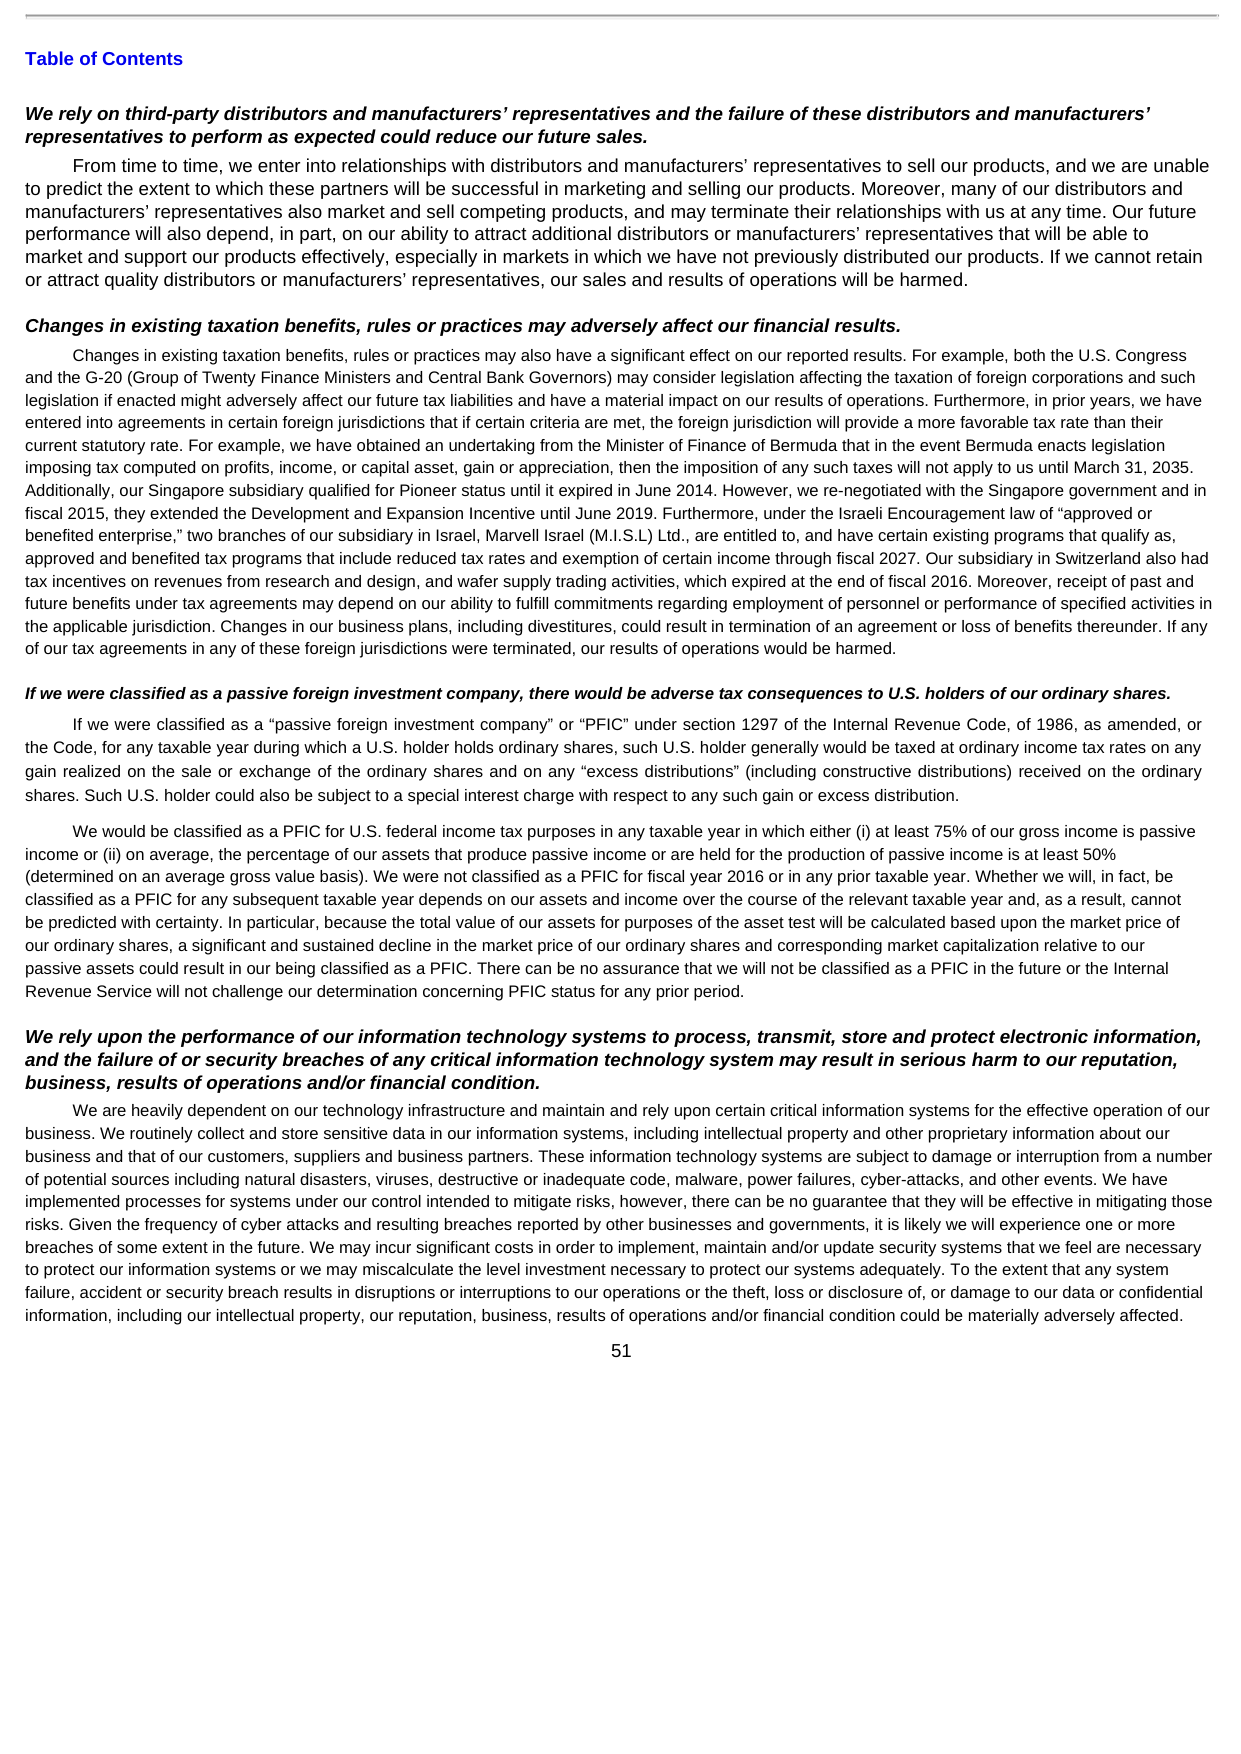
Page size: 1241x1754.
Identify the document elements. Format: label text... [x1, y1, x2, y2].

text Changes in existing taxation benefits, rules or practices may adversely affect our financial results. [25, 314, 1215, 336]
text We rely upon the performance of our information technology systems to process, transmit, store and protect electronic information, and the failure of or security breaches of any critical information technology system may result in serious harm to our reputation, business, results of operations and/or financial condition. [25, 1025, 1205, 1093]
text Changes in existing taxation benefits, rules or practices may also have a significant effect on our reported results. For example, both the U.S. Congress and the G-20 (Group of Twenty Finance Ministers and Central Bank Governors) may consider legislation affecting the taxation of foreign corporations and such legislation if enacted might adversely affect our future tax liabilities and have a material impact on our results of operations. Furthermore, in prior years, we have entered into agreements in certain foreign jurisdictions that if certain criteria are met, the foreign jurisdiction will provide a more favorable tax rate than their current statutory rate. For example, we have obtained an undertaking from the Minister of Finance of Bermuda that in the event Bermuda enacts legislation imposing tax computed on profits, income, or capital asset, gain or appreciation, then the imposition of any such taxes will not apply to us until March 31, 2035. Additionally, our Singapore subsidiary qualified for Pioneer status until it expired in June 2014. However, we re-negotiated with the Singapore government and in fiscal 2015, they extended the Development and Expansion Incentive until June 2019. Furthermore, under the Israeli Encouragement law of “approved or benefited enterprise,” two branches of our subsidiary in Israel, Marvell Israel (M.I.S.L) Ltd., are entitled to, and have certain existing programs that qualify as, approved and benefited tax programs that include reduced tax rates and exemption of certain income through fiscal 2027. Our subsidiary in Switzerland also had tax incentives on revenues from research and design, and wafer supply trading activities, which expired at the end of fiscal 2016. Moreover, receipt of past and future benefits under tax agreements may depend on our ability to fulfill commitments regarding employment of personnel or performance of specified activities in the applicable jurisdiction. Changes in our business plans, including divestitures, could result in termination of an agreement or loss of benefits thereunder. If any of our tax agreements in any of these foreign jurisdictions were terminated, our results of operations would be harmed. [25, 345, 1213, 658]
picture [23, 14, 1220, 21]
text 51 [25, 1340, 1217, 1361]
text If we were classified as a “passive foreign investment company” or “PFIC” under section 1297 of the Internal Revenue Code, of 1986, as amended, or the Code, for any taxable year during which a U.S. holder holds ordinary shares, such U.S. holder generally would be taxed at ordinary income tax rates on any gain realized on the sale or exchange of the ordinary shares and on any “excess distributions” (including constructive distributions) received on the ordinary shares. Such U.S. holder could also be subject to a special interest charge with respect to any such gain or excess distribution. [25, 714, 1203, 805]
text We would be classified as a PFIC for U.S. federal income tax purposes in any taxable year in which either (i) at least 75% of our gross income is passive income or (ii) on average, the percentage of our assets that produce passive income or are held for the production of passive income is at least 50% (determined on an average gross value basis). We were not classified as a PFIC for fiscal year 2016 or in any prior taxable year. Whether we will, in fact, be classified as a PFIC for any subsequent taxable year depends on our assets and income over the course of the relevant taxable year and, as a result, cannot be predicted with certainty. In particular, because the total value of our assets for purposes of the asset test will be calculated based upon the market price of our ordinary shares, a significant and sustained decline in the market price of our ordinary shares and corresponding market capitalization relative to our passive assets could result in our being classified as a PFIC. There can be no assurance that we will not be classified as a PFIC in the future or the Internal Revenue Service will not challenge our determination concerning PFIC status for any prior period. [25, 821, 1203, 1001]
text We are heavily dependent on our technology infrastructure and maintain and rely upon certain critical information systems for the effective operation of our business. We routinely collect and store sensitive data in our information systems, including intellectual property and other proprietary information about our business and that of our customers, suppliers and business partners. These information technology systems are subject to damage or interruption from a number of potential sources including natural disasters, viruses, destructive or inadequate code, malware, power failures, cyber-attacks, and other events. We have implemented processes for systems under our control intended to mitigate risks, however, there can be no guarantee that they will be effective in mitigating those risks. Given the frequency of cyber attacks and resulting breaches reported by other businesses and governments, it is likely we will experience one or more breaches of some extent in the future. We may incur significant costs in order to implement, maintain and/or update security systems that we feel are necessary to protect our information systems or we may miscalculate the level investment necessary to protect our systems adequately. To the extent that any system failure, accident or security breach results in disruptions or interruptions to our operations or the theft, loss or disclosure of, or damage to our data or confidential information, including our intellectual property, our reputation, business, results of operations and/or financial condition could be materially adversely affected. [25, 1101, 1215, 1325]
text Table of Contents [25, 48, 1215, 69]
text If we were classified as a passive foreign investment company, there would be adverse tax consequences to U.S. holders of our ordinary shares. [25, 684, 1215, 703]
text From time to time, we enter into relationships with distributors and manufacturers’ representatives to sell our products, and we are unable to predict the extent to which these partners will be successful in marketing and selling our products. Moreover, many of our distributors and manufacturers’ representatives also market and sell competing products, and may terminate their relationships with us at any time. Our future performance will also depend, in part, on our ability to attract additional distributors or manufacturers’ representatives that will be able to market and support our products effectively, especially in markets in which we have not previously distributed our products. If we cannot retain or attract quality distributors or manufacturers’ representatives, our sales and results of operations will be harmed. [25, 155, 1211, 290]
text We rely on third-party distributors and manufacturers’ representatives and the failure of these distributors and manufacturers’ representatives to perform as expected could reduce our future sales. [25, 102, 1205, 148]
